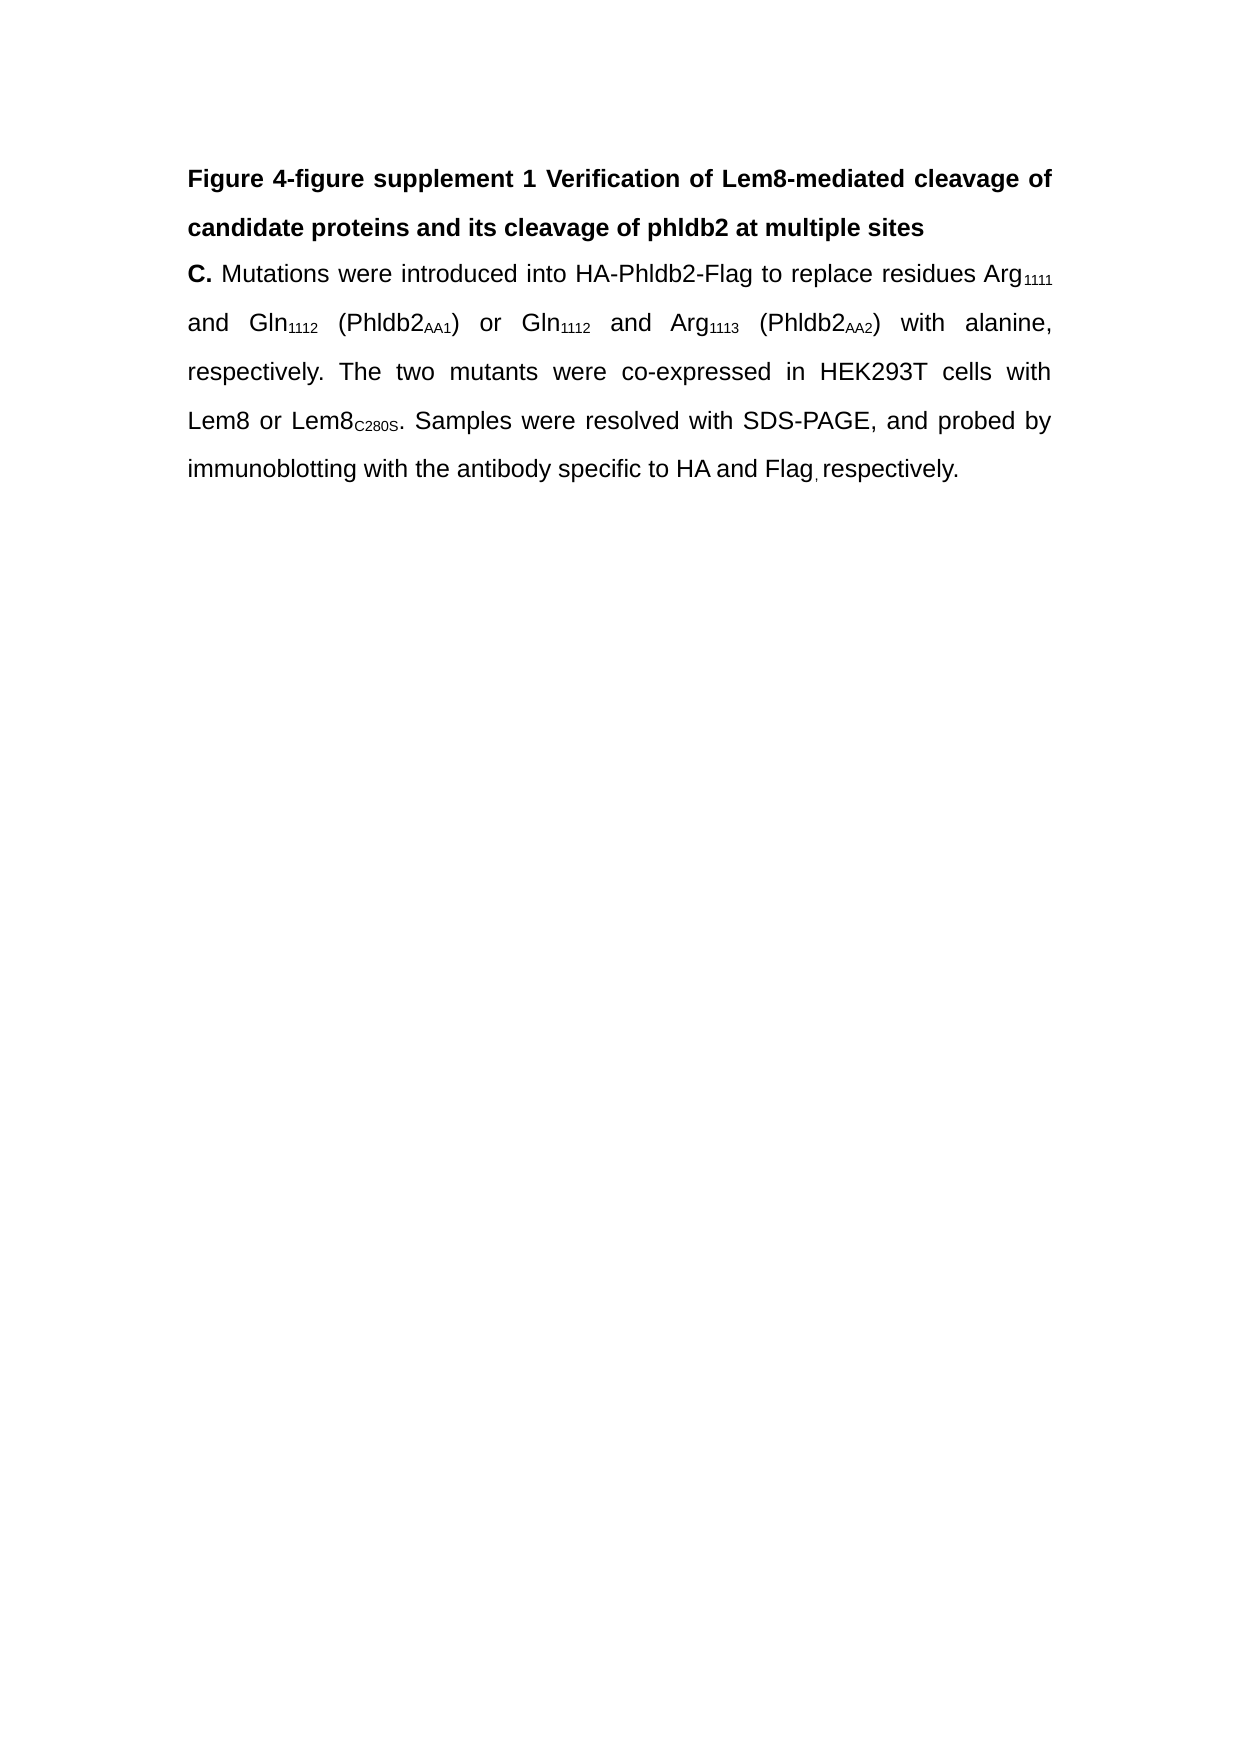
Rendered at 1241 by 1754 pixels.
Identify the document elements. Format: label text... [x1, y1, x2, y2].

text C. Mutations were introduced into HA-Phldb2-Flag to replace residues Arg1111 and Gln1112 (Phldb2AA1) or Gln1112 and Arg1113 (Phldb2AA2) with alanine, respectively. The two mutants were co-expressed in HEK293T cells with Lem8 or Lem8C280S. Samples were resolved with SDS-PAGE, and probed by immunoblotting with the antibody specific to HA and Flag, respectively. [187, 258, 1053, 485]
text Figure 4-figure supplement 1 Verification of Lem8-mediated cleavage of candidate proteins and its cleavage of phldb2 at multiple sites [187, 162, 1053, 243]
